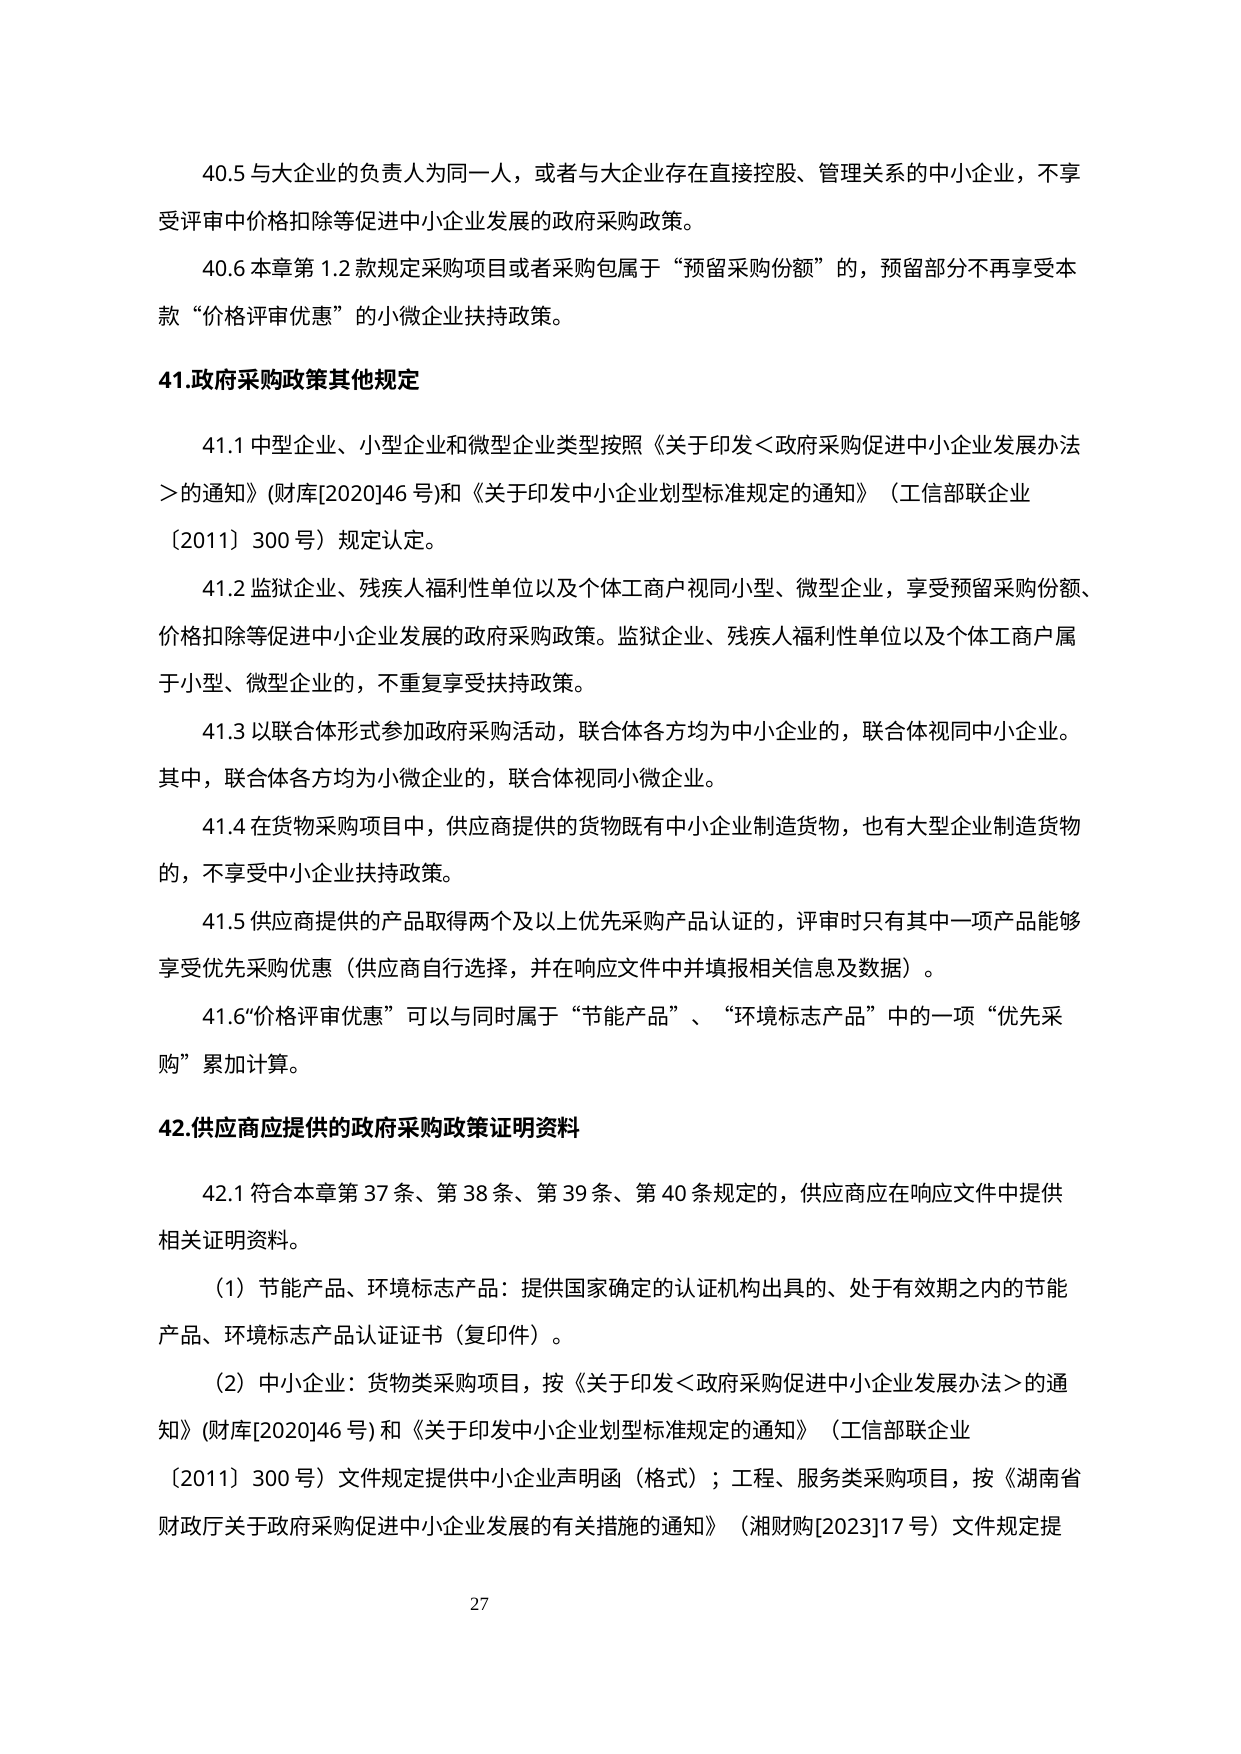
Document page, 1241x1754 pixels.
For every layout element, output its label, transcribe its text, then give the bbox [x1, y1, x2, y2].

text 41.政府采购政策其他规定 [158, 347, 1082, 412]
text 42.供应商应提供的政府采购政策证明资料 [158, 1094, 1082, 1159]
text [158, 1366, 1082, 1541]
text 40.6本章第1.2款规定采购项目或者采购包属于“预留采购份额”的，预留部分不再享受本款“价格评审优惠”的小微企业扶持政策。 [158, 251, 1082, 331]
text 41.3以联合体形式参加政府采购活动，联合体各方均为中小企业的，联合体视同中小企业。其中，联合体各方均为小微企业的，联合体视同小微企业。 [158, 714, 1082, 793]
text （1）节能产品、环境标志产品：提供国家确定的认证机构出具的、处于有效期之内的节能产品、环境标志产品认证证书（复印件）。 [158, 1271, 1082, 1350]
text 41.5供应商提供的产品取得两个及以上优先采购产品认证的，评审时只有其中一项产品能够享受优先采购优惠（供应商自行选择，并在响应文件中并填报相关信息及数据）。 [158, 904, 1082, 983]
text 41.1中型企业、小型企业和微型企业类型按照《关于印发＜政府采购促进中小企业发展办法＞的通知》(财库[2020]46号)和《关于印发中小企业划型标准规定的通知》（工信部联企业〔2011〕300号）规定认定。 [158, 428, 1082, 555]
text 41.2监狱企业、残疾人福利性单位以及个体工商户视同小型、微型企业，享受预留采购份额、价格扣除等促进中小企业发展的政府采购政策。监狱企业、残疾人福利性单位以及个体工商户属于小型、微型企业的，不重复享受扶持政策。 [158, 571, 1082, 698]
text 40.5与大企业的负责人为同一人，或者与大企业存在直接控股、管理关系的中小企业，不享受评审中价格扣除等促进中小企业发展的政府采购政策。 [158, 156, 1082, 236]
text 41.4在货物采购项目中，供应商提供的货物既有中小企业制造货物，也有大型企业制造货物的，不享受中小企业扶持政策。 [158, 809, 1082, 888]
text 42.1符合本章第37条、第38条、第39条、第40条规定的，供应商应在响应文件中提供相关证明资料。 [158, 1176, 1082, 1255]
text 41.6“价格评审优惠”可以与同时属于“节能产品”、“环境标志产品”中的一项“优先采购”累加计算。 [158, 999, 1082, 1078]
